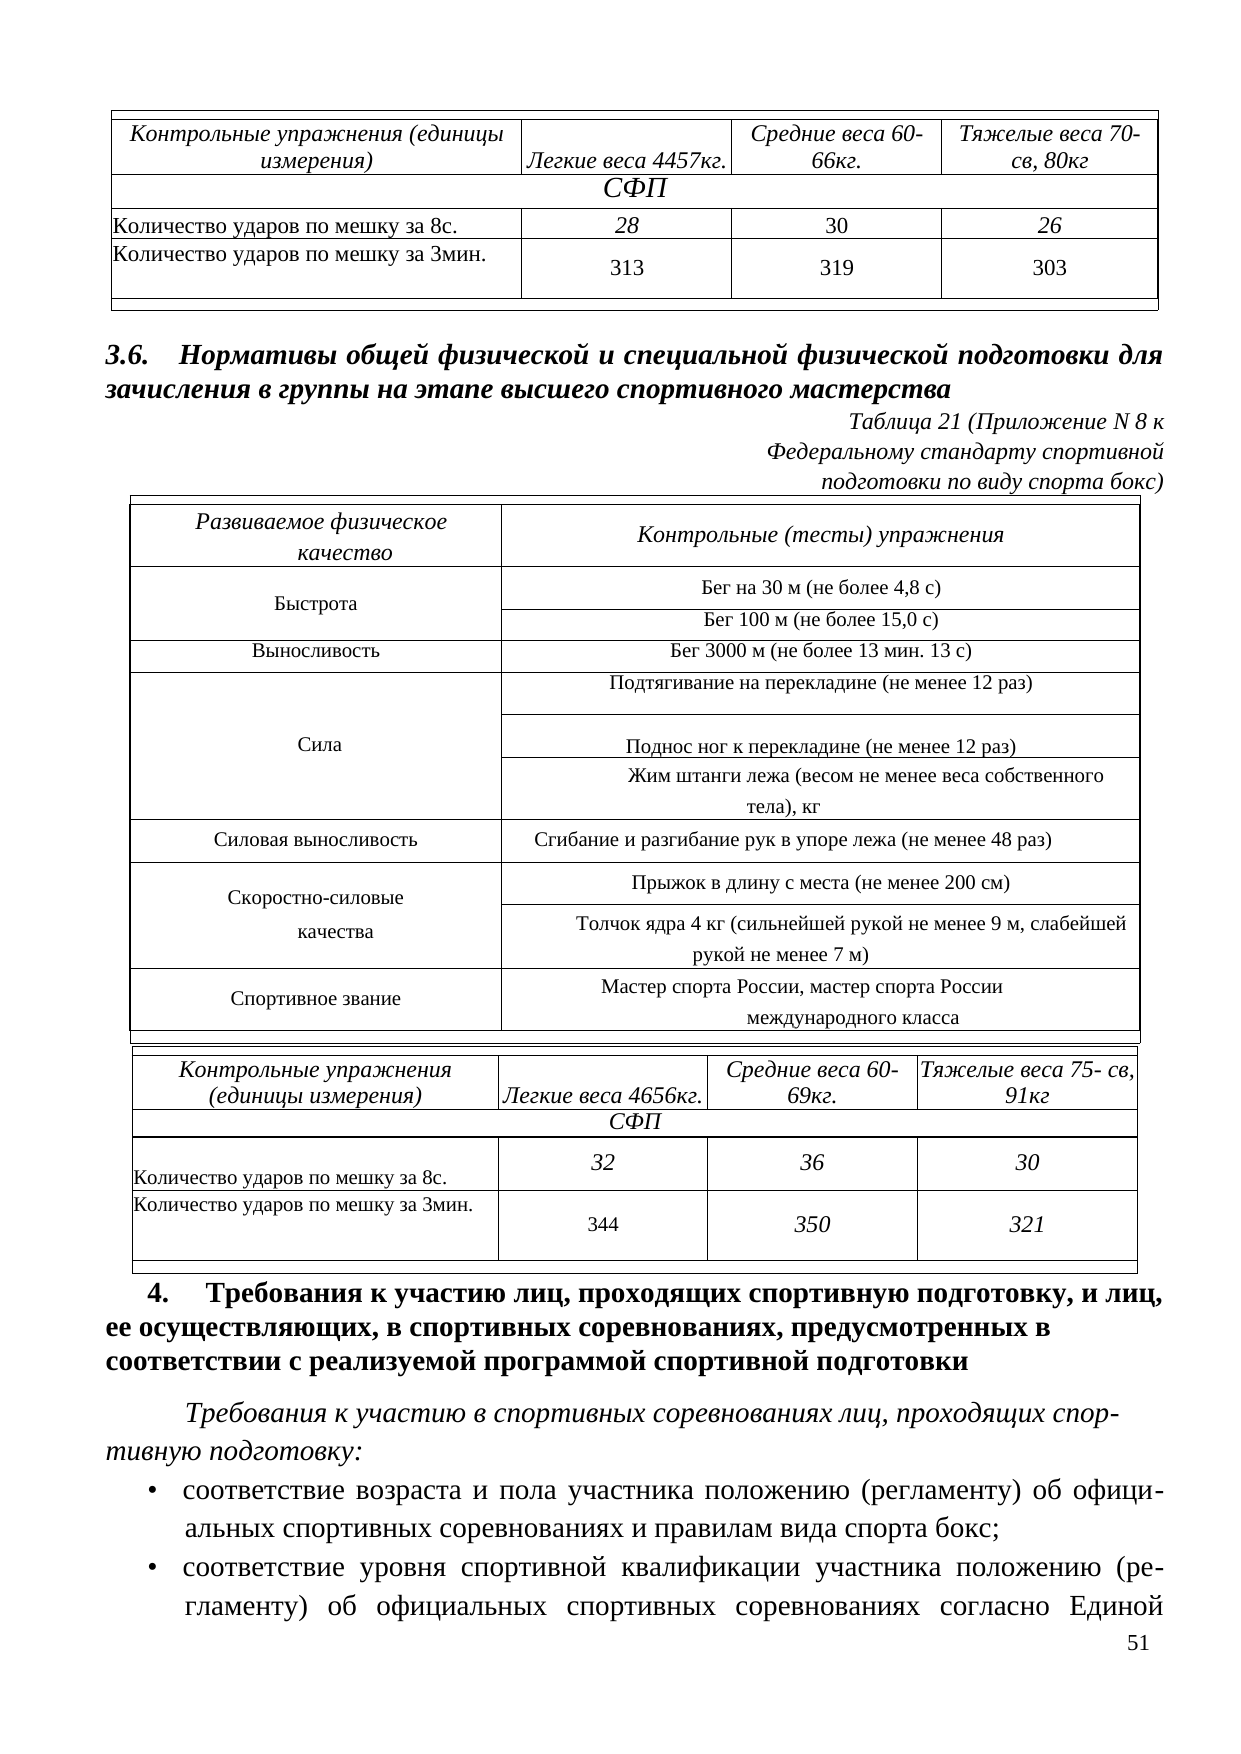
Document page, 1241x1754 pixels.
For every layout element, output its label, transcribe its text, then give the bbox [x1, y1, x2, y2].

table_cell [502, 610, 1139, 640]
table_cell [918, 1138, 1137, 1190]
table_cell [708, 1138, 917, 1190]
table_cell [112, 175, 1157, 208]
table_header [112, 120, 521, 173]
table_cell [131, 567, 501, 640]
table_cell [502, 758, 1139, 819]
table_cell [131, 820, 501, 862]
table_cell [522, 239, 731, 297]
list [147, 1546, 1164, 1623]
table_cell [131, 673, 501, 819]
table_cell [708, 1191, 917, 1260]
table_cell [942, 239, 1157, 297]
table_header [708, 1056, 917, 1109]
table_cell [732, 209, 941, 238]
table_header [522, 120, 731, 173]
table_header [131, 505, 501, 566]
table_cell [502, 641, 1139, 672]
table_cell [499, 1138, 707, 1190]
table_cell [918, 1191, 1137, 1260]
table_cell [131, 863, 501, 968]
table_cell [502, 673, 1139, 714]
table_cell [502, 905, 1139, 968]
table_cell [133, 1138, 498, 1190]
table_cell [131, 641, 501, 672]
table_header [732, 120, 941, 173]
list соответствие возраста и пола участника положению (регламенту) об официальных спортивных соревнованиях и правилам вида спорта бокс; [147, 1468, 1164, 1546]
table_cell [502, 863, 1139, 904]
text Требования к участию в спортивных соревнованиях лиц, проходящих спортивную подготовку: [105, 1391, 1164, 1468]
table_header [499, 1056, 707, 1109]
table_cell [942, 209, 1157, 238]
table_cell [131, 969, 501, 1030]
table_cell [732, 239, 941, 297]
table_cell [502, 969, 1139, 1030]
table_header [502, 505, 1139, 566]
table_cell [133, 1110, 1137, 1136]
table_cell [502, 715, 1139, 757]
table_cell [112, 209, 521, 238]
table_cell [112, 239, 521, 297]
list Требования к участию лиц, проходящих спортивную подготовку, и лиц, ее осуществляющих, в спортивных соревнованиях, предусмотренных в соответствии с реализуемой программой спортивной подготовки [105, 1276, 1164, 1377]
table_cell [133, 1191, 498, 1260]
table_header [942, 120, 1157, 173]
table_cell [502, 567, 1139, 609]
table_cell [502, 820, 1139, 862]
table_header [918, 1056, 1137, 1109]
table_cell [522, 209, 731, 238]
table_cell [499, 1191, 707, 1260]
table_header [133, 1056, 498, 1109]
list Нормативы общей физической и специальной физической подготовки для зачисления в группы на этапе высшего спортивного мастерства [105, 338, 1164, 405]
text Таблица 21 (Приложение N 8 к Федеральному стандарту спортивной подготовки по виду спорта бокс) [755, 405, 1164, 495]
